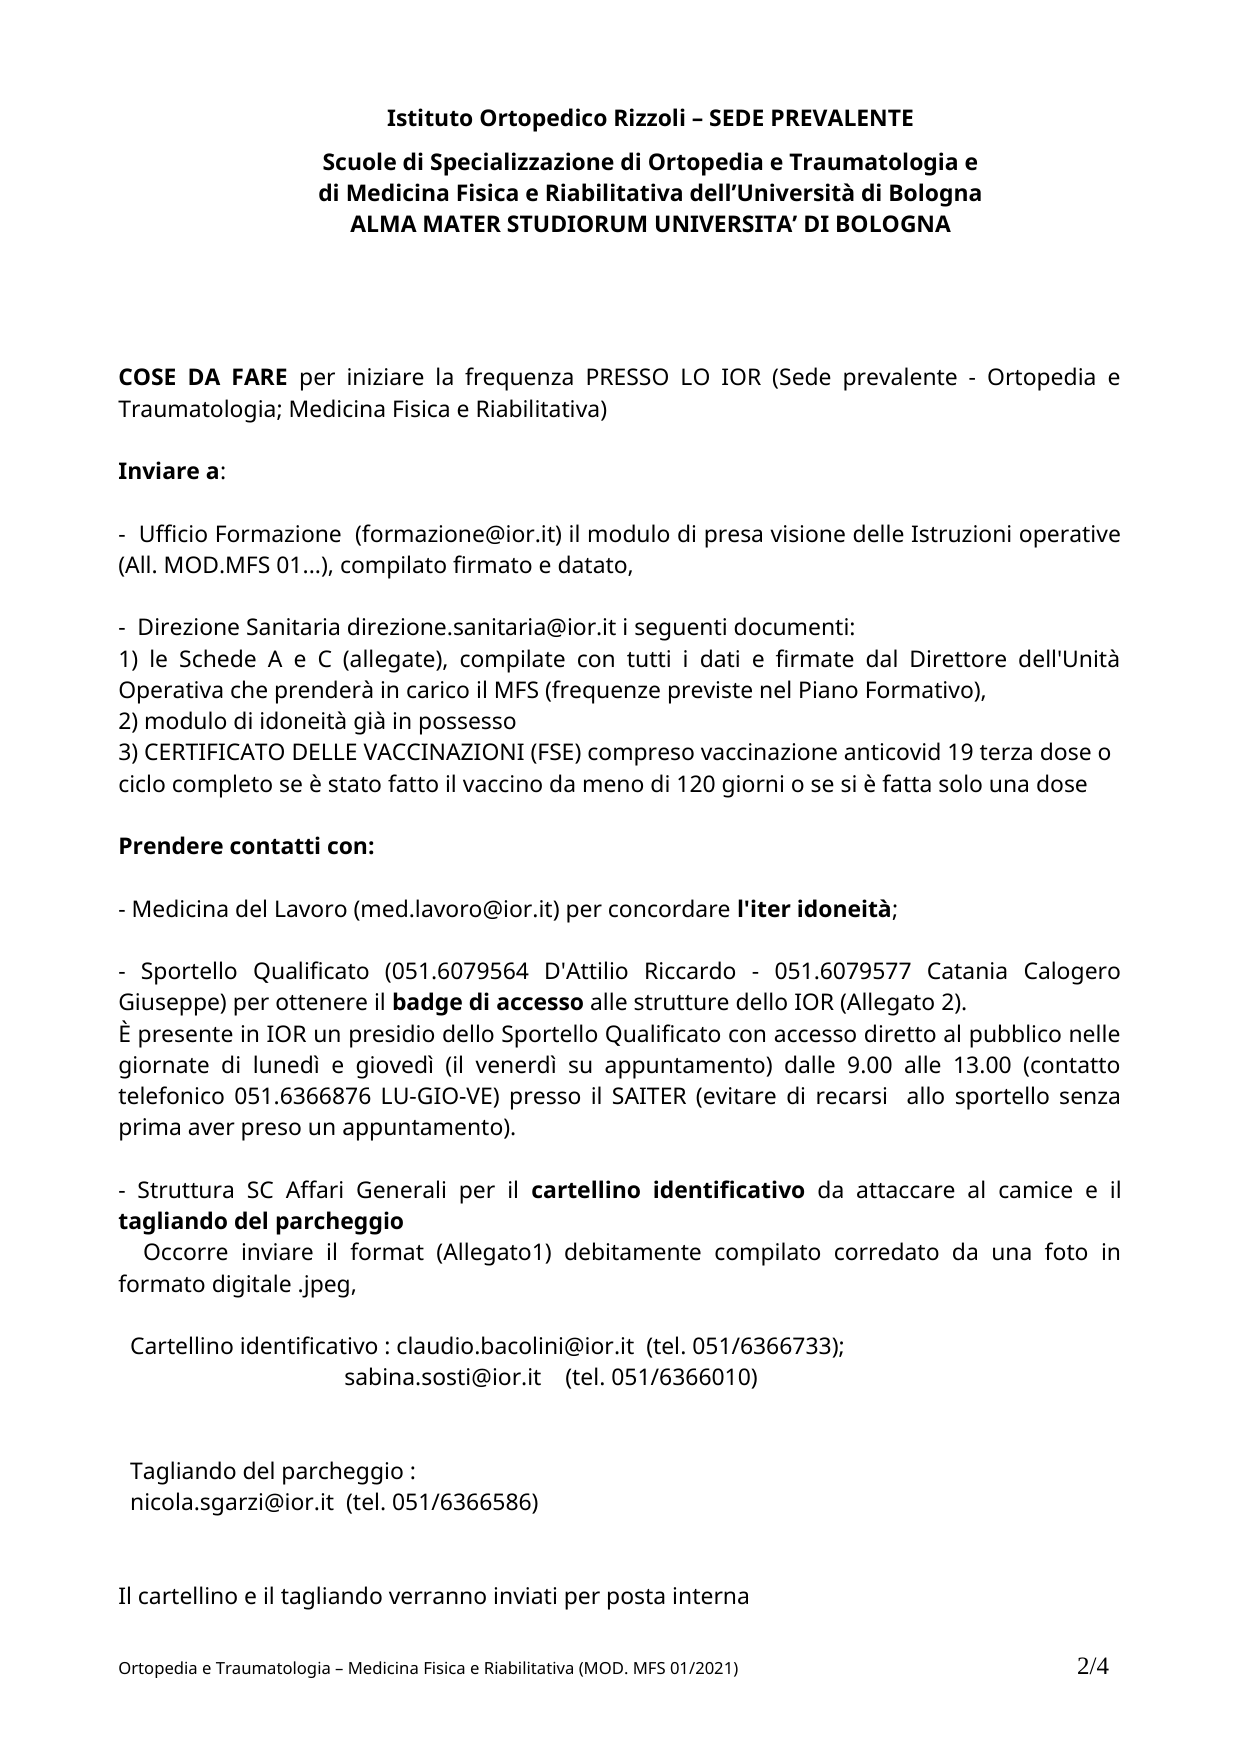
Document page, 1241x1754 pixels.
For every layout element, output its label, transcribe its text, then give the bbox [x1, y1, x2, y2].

text È presente in IOR un presidio dello Sportello Qualificato con accesso diretto al pubblico nelle giornate di lunedì e giovedì (il venerdì su appuntamento) dalle 9.00 alle 13.00 (contatto telefonico 051.6366876 LU-GIO-VE) presso il SAITER (evitare di recarsi allo sportello senza prima aver preso un appuntamento). [118, 1017, 1122, 1142]
text - Sportello Qualificato (051.6079564 D'Attilio Riccardo - 051.6079577 Catania Calogero Giuseppe) per ottenere il badge di accesso alle strutture dello IOR (Allegato 2). [118, 955, 1122, 1017]
text nicola.sgarzi@ior.it (tel. 051/6366586) [118, 1486, 1122, 1517]
text Il cartellino e il tagliando verranno inviati per posta interna [118, 1580, 1122, 1611]
text 1) le Schede A e C (allegate), compilate con tutti i dati e firmate dal Direttore dell'Unità Operativa che prenderà in carico il MFS (frequenze previste nel Piano Formativo), [118, 642, 1122, 705]
text Tagliando del parcheggio : [118, 1455, 1122, 1486]
text - Struttura SC Affari Generali per il cartellino identificativo da attaccare al camice e il tagliando del parcheggio [118, 1174, 1122, 1236]
text - Medicina del Lavoro (med.lavoro@ior.it) per concordare l'iter idoneità; [118, 892, 1122, 924]
text Cartellino identificativo : claudio.bacolini@ior.it (tel. 051/6366733); [118, 1330, 1122, 1361]
text 3) CERTIFICATO DELLE VACCINAZIONI (FSE) compreso vaccinazione anticovid 19 terza dose o [118, 736, 1122, 767]
text COSE DA FARE per iniziare la frequenza PRESSO LO IOR (Sede prevalente - Ortopedia e Traumatologia; Medicina Fisica e Riabilitativa) [118, 361, 1122, 424]
text sabina.sosti@ior.it (tel. 051/6366010) [118, 1361, 1122, 1392]
text ciclo completo se è stato fatto il vaccino da meno di 120 giorni o se si è fatta solo una dose [118, 767, 1122, 799]
text - Ufficio Formazione (formazione@ior.it) il modulo di presa visione delle Istruzioni operative (All. MOD.MFS 01...), compilato firmato e datato, [118, 517, 1122, 580]
text 2) modulo di idoneità già in possesso [118, 705, 1122, 736]
text Inviare a: [118, 455, 1122, 486]
text Occorre inviare il format (Allegato1) debitamente compilato corredato da una foto in formato digitale .jpeg, [118, 1236, 1122, 1299]
text - Direzione Sanitaria direzione.sanitaria@ior.it i seguenti documenti: [118, 611, 1122, 642]
text Prendere contatti con: [118, 830, 1122, 861]
